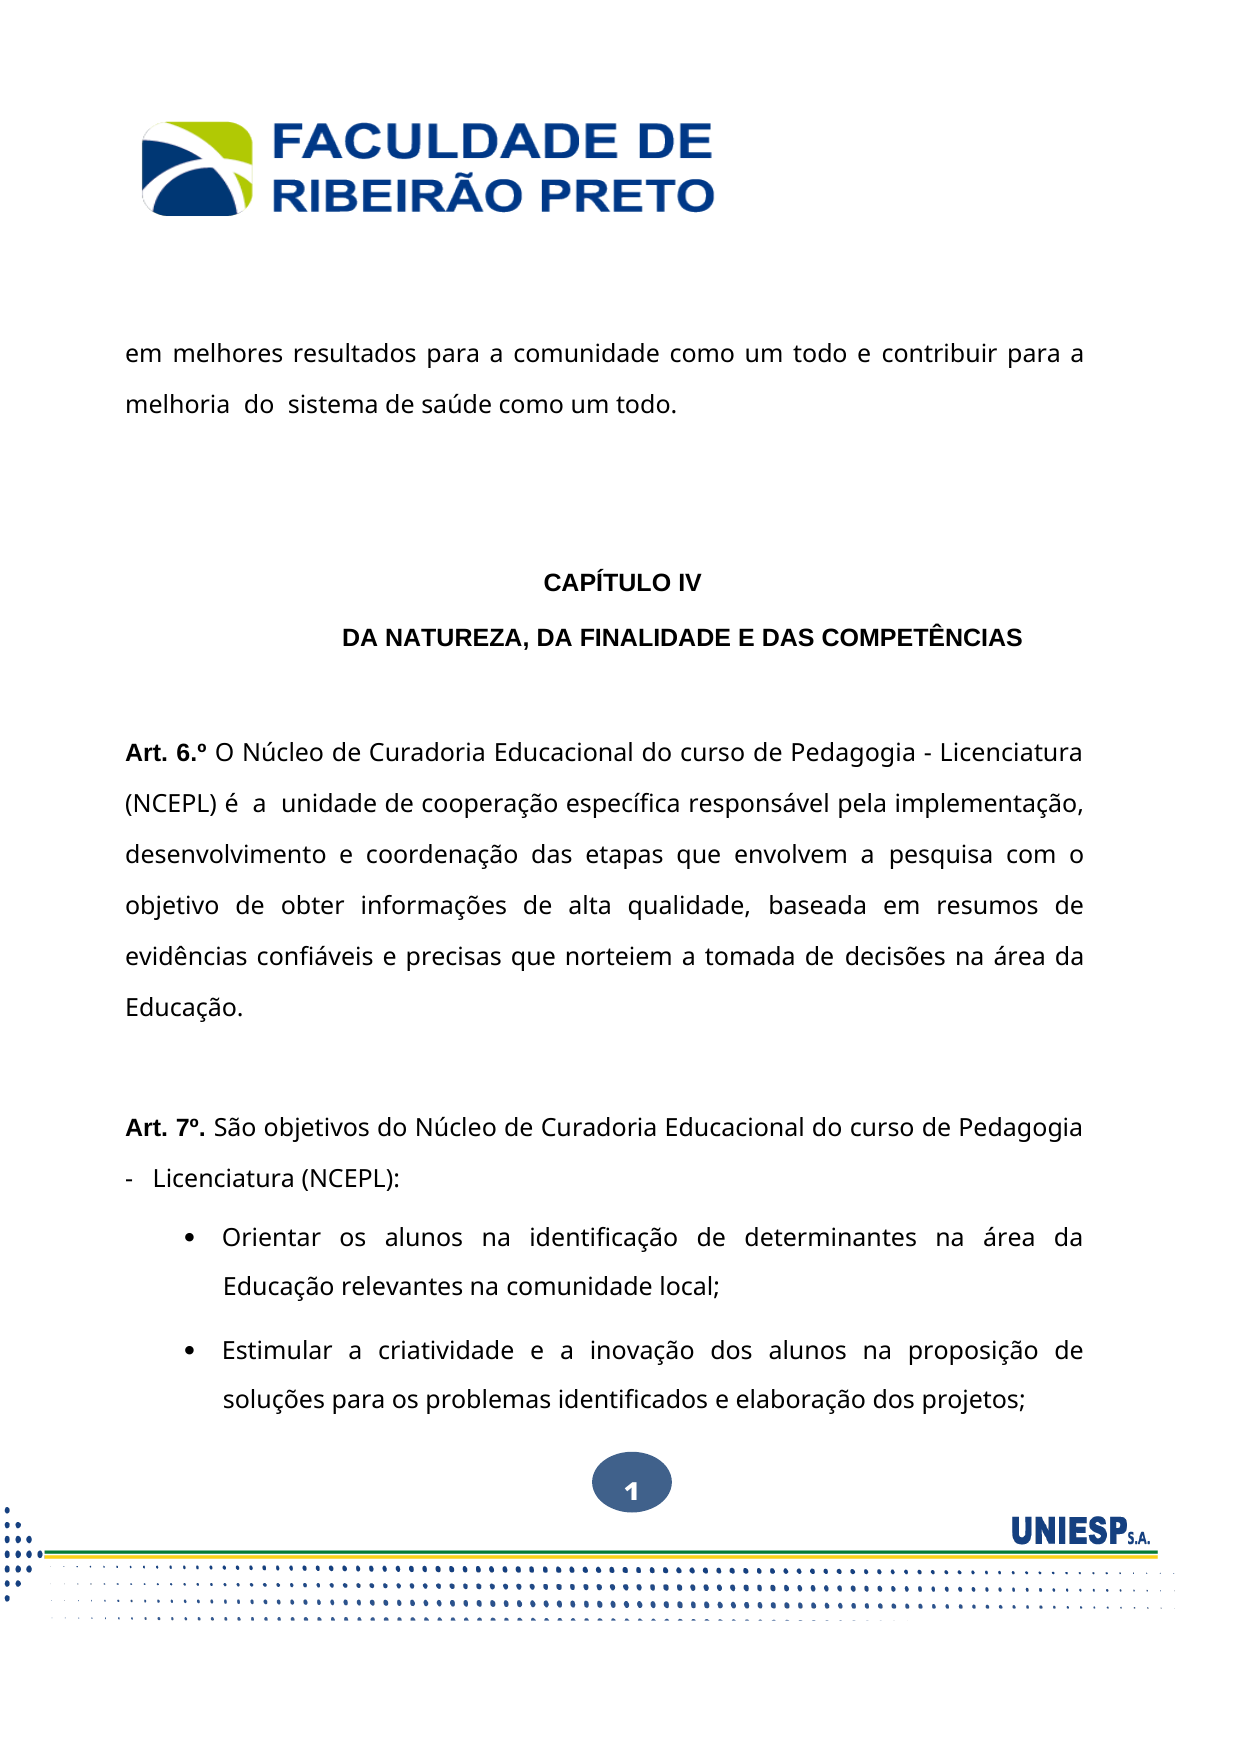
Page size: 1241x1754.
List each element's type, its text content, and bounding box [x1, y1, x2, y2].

picture [0, 1451, 1181, 1621]
subtitle CAPÍTULO IV [161, 568, 1084, 596]
text Art. 7º. São objetivos do Núcleo de Curadoria Educacional do curso de Pedagogia - Licenciatura (NCEPL): [125, 1109, 1084, 1194]
text DA NATUREZA, DA FINALIDADE E DAS COMPETÊNCIAS [280, 623, 1084, 652]
text Art. 6.º O Núcleo de Curadoria Educacional do curso de Pedagogia - Licenciatura (NCEPL) é a unidade de cooperação específica responsável pela implementação, desenvolvimento e coordenação das etapas que envolvem a pesquisa com o objetivo de obter informações de alta qualidade, baseada em resumos de evidências confiáveis e precisas que norteiem a tomada de decisões na área da Educação. [125, 734, 1084, 1024]
picture [125, 59, 729, 274]
list Estimular a criatividade e a inovação dos alunos na proposição de soluções para os problemas identificados e elaboração dos projetos; [185, 1332, 1084, 1416]
list Orientar os alunos na identificação de determinantes na área da Educação relevantes na comunidade local; [185, 1220, 1084, 1303]
